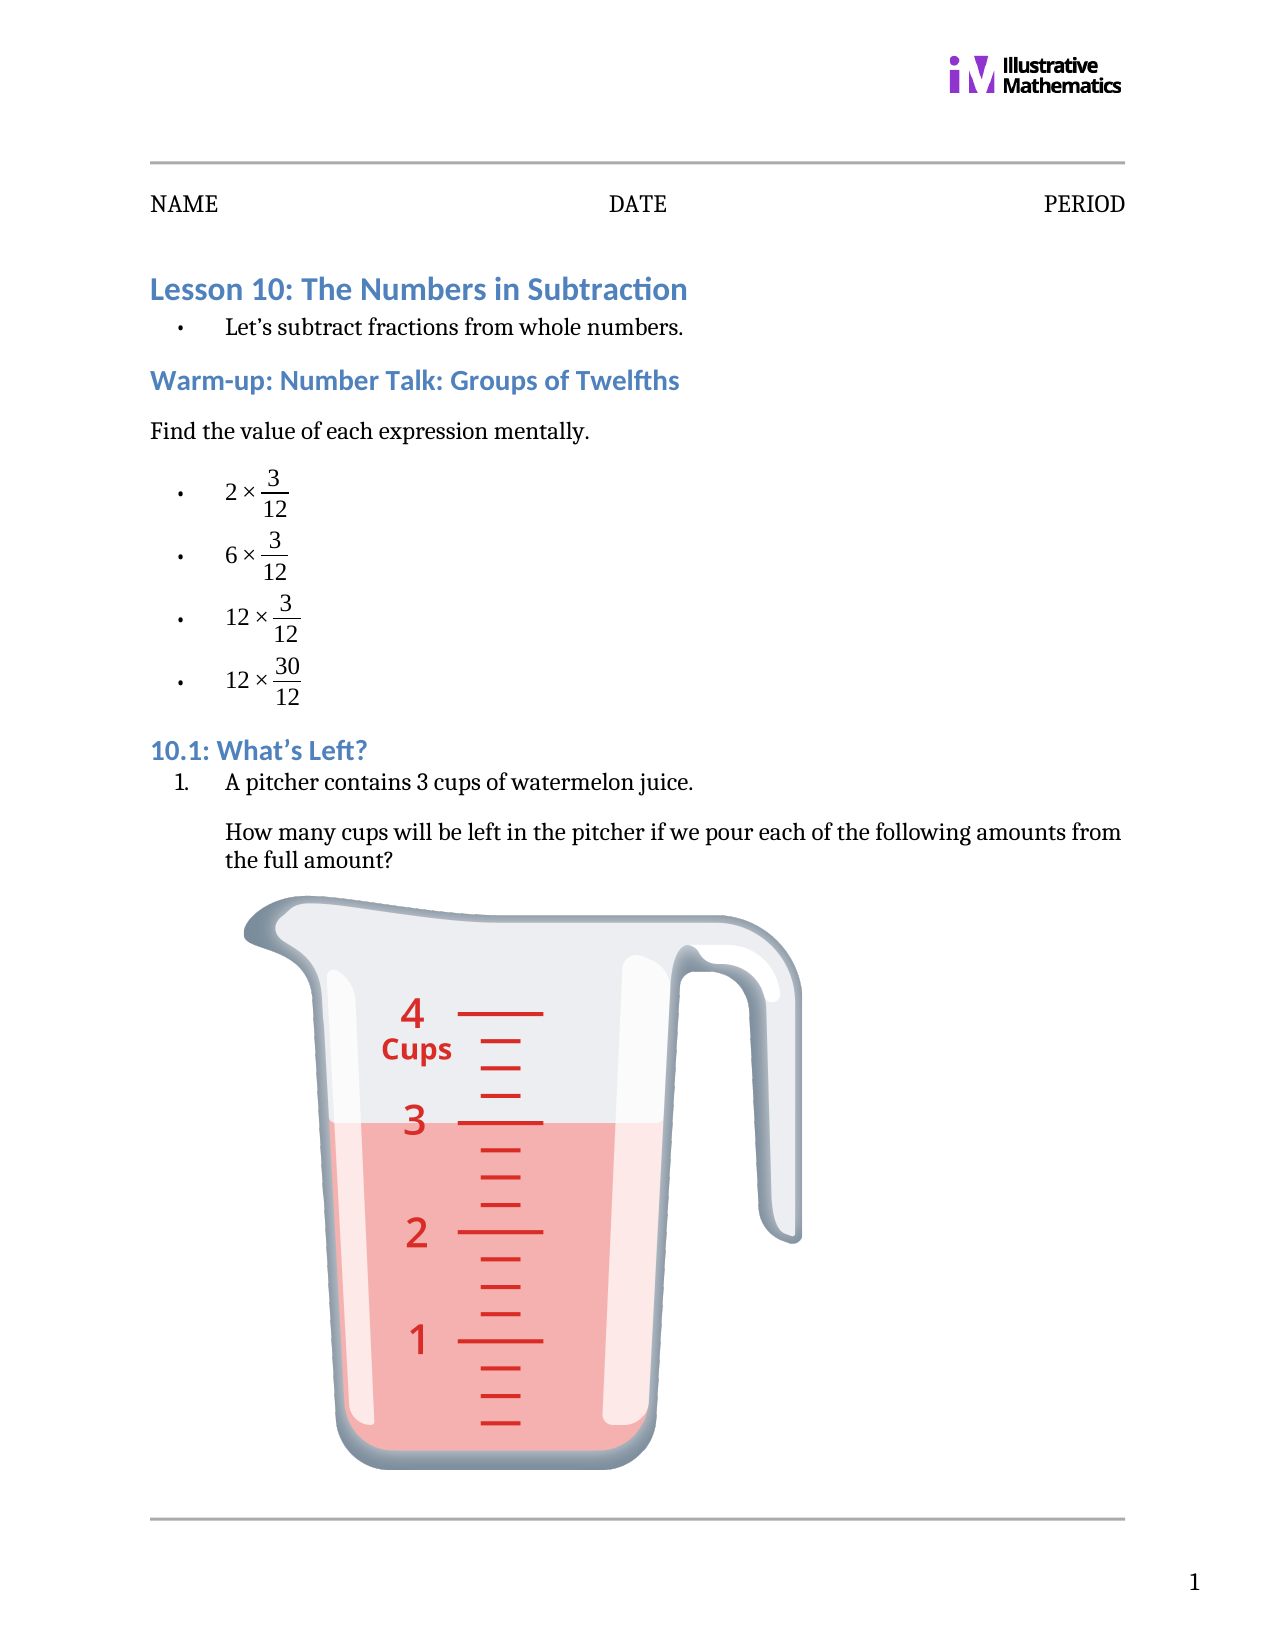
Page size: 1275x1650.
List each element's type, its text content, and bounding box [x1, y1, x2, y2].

list How many cups will be left in the pitcher if we pour each of the following amounts from the full amount? [175, 817, 1125, 875]
list A pitcher contains 3 cups of watermelon juice. [175, 768, 1125, 797]
subtitle Lesson 10: The Numbers in Subtraction [150, 268, 1125, 309]
picture [243, 895, 803, 1470]
subtitle Warm-up: Number Talk: Groups of Twelfths [150, 362, 1125, 398]
text Find the value of each expression mentally. [150, 417, 1125, 446]
subtitle 10.1: What’s Left? [150, 732, 1125, 768]
picture [949, 55, 1121, 93]
list Let’s subtract fractions from whole numbers. [175, 313, 1125, 342]
